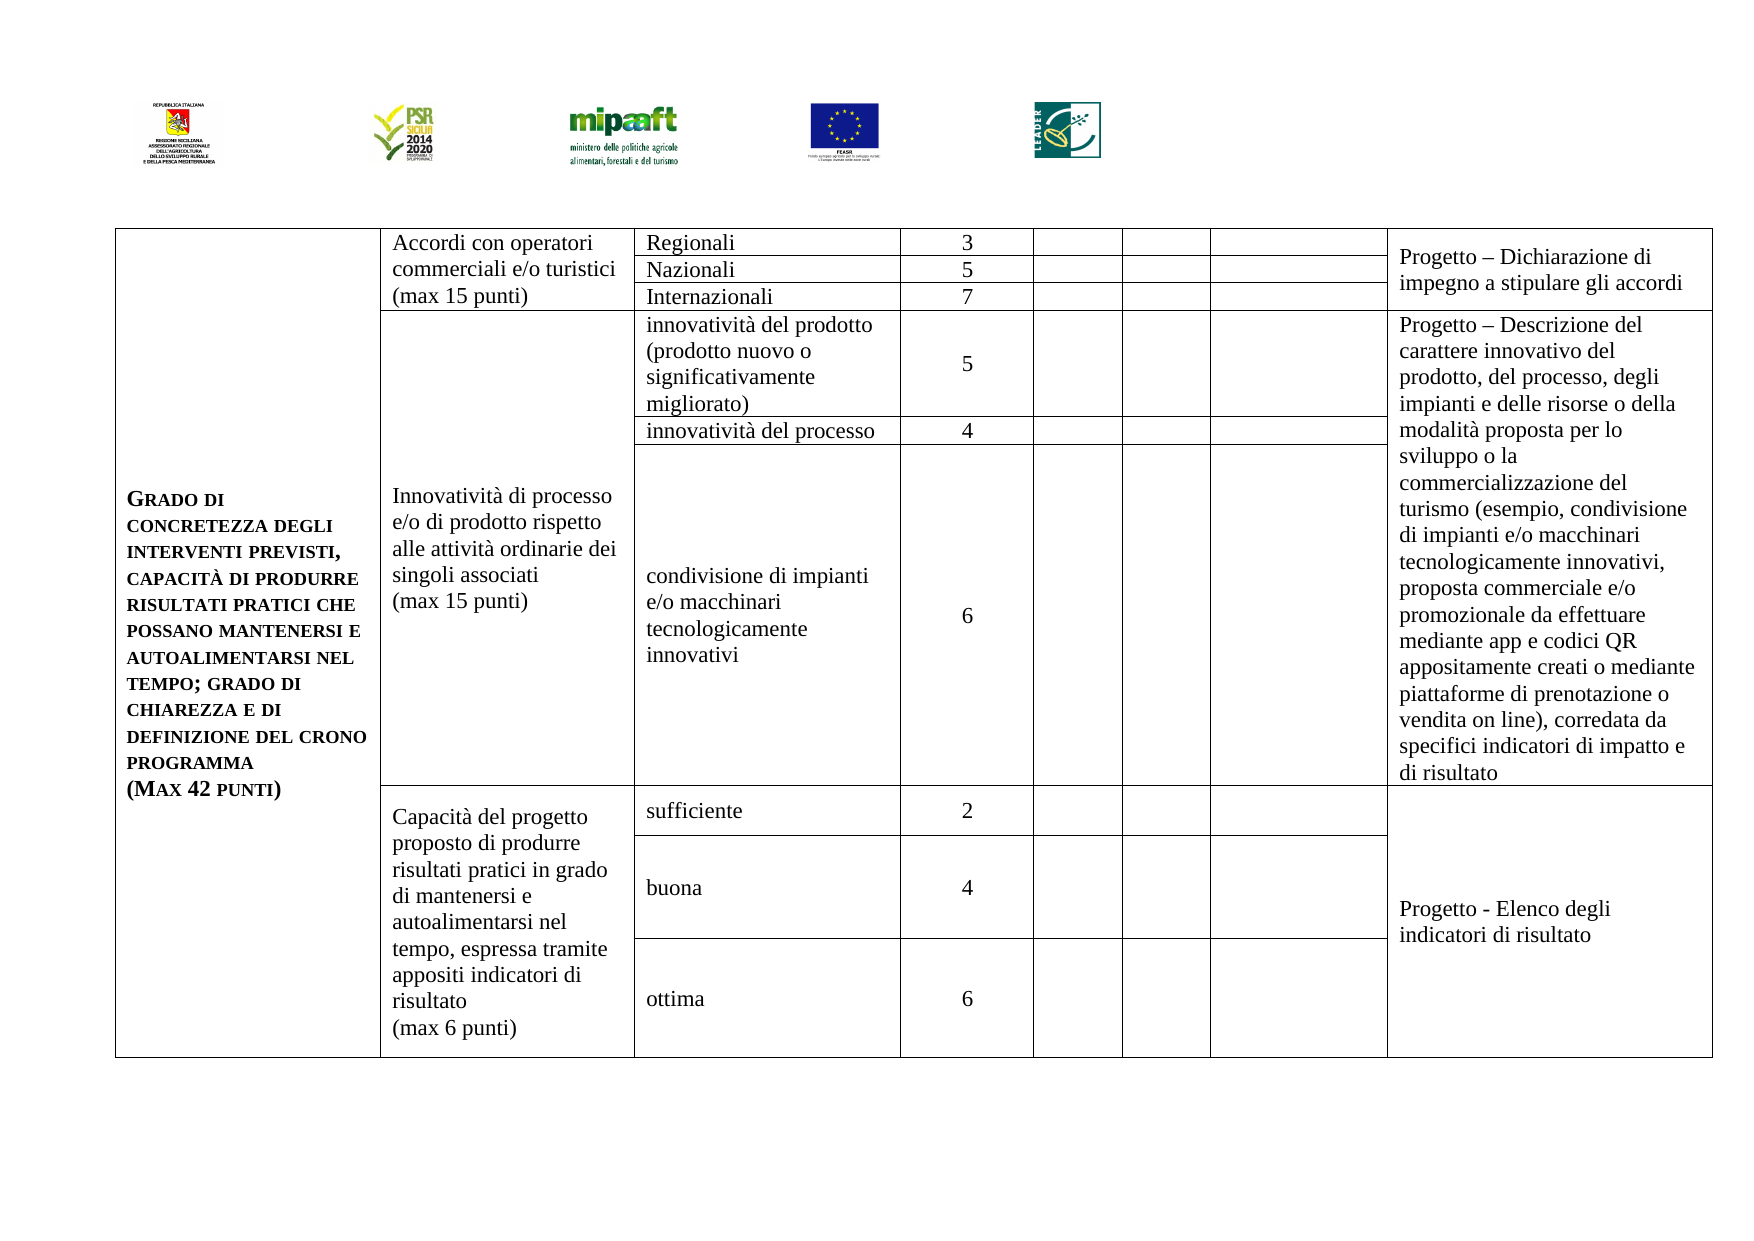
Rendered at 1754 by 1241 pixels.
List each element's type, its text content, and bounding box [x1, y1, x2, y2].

table_cell [1211, 786, 1387, 835]
table_cell [1123, 445, 1210, 785]
table_cell [1211, 311, 1387, 416]
picture [132, 102, 226, 169]
table_cell 3 [901, 229, 1033, 255]
table_cell 5 [901, 311, 1033, 416]
table_cell 2 [901, 786, 1033, 835]
table_cell innovatività del processo [635, 417, 900, 443]
table_cell [1123, 256, 1210, 282]
table_cell [1034, 229, 1122, 255]
picture [562, 102, 684, 170]
table_cell Regionali [635, 229, 900, 255]
picture [367, 102, 438, 164]
table_cell ottima [635, 939, 900, 1057]
table_cell Grado di concretezza degli interventi previsti, capacità di produrre risultati pratici che possano mantenersi e autoalimentarsi nel tempo; grado di chiarezza e di definizione del crono programma (Max 42 punti) [116, 229, 380, 1057]
table_cell [1211, 283, 1387, 310]
table_cell [1123, 786, 1210, 835]
table_cell Accordi con operatori commerciali e/o turistici (max 15 punti) [381, 229, 634, 310]
table_cell [1211, 229, 1387, 255]
table_cell [1123, 417, 1210, 443]
table_cell [1034, 445, 1122, 785]
table_cell [1123, 939, 1210, 1057]
table_cell Progetto - Elenco degli indicatori di risultato [1388, 786, 1712, 1057]
table_cell Progetto – Descrizione del carattere innovativo del prodotto, del processo, degli impianti e delle risorse o della modalità proposta per lo sviluppo o la commercializzazione del turismo (esempio, condivisione di impianti e/o macchinari tecnologicamente innovativi, proposta commerciale e/o promozionale da effettuare mediante app e codici QR appositamente creati o mediante piattaforme di prenotazione o vendita on line), corredata da specifici indicatori di impatto e di risultato [1388, 311, 1712, 785]
table_cell [1211, 417, 1387, 443]
table_cell Progetto – Dichiarazione di impegno a stipulare gli accordi [1388, 229, 1712, 310]
table_cell Innovatività di processo e/o di prodotto rispetto alle attività ordinarie dei singoli associati (max 15 punti) [381, 311, 634, 785]
table_cell 7 [901, 283, 1033, 310]
table_cell [1034, 417, 1122, 443]
table_cell 4 [901, 836, 1033, 938]
table_cell [1211, 445, 1387, 785]
table_cell [1123, 311, 1210, 416]
picture [1034, 102, 1101, 158]
table_cell [1211, 939, 1387, 1057]
table_cell [1034, 256, 1122, 282]
table_cell [1034, 836, 1122, 938]
table_cell condivisione di impianti e/o macchinari tecnologicamente innovativi [635, 445, 900, 785]
table_cell [1211, 836, 1387, 938]
table_cell 4 [901, 417, 1033, 443]
table_cell Internazionali [635, 283, 900, 310]
table_cell Nazionali [635, 256, 900, 282]
table_cell 6 [901, 939, 1033, 1057]
table_cell [1034, 786, 1122, 835]
table_cell 5 [901, 256, 1033, 282]
table_cell sufficiente [635, 786, 900, 835]
table_cell [1123, 836, 1210, 938]
table_cell buona [635, 836, 900, 938]
table_cell [1123, 229, 1210, 255]
table_cell innovatività del prodotto (prodotto nuovo o significativamente migliorato) [635, 311, 900, 416]
table_cell [1034, 311, 1122, 416]
table_cell 6 [901, 445, 1033, 785]
table_cell [1123, 283, 1210, 310]
table_cell [1211, 256, 1387, 282]
table_cell Capacità del progetto proposto di produrre risultati pratici in grado di mantenersi e autoalimentarsi nel tempo, espressa tramite appositi indicatori di risultato (max 6 punti) [381, 786, 634, 1057]
table_cell [1034, 939, 1122, 1057]
table_cell [1034, 283, 1122, 310]
